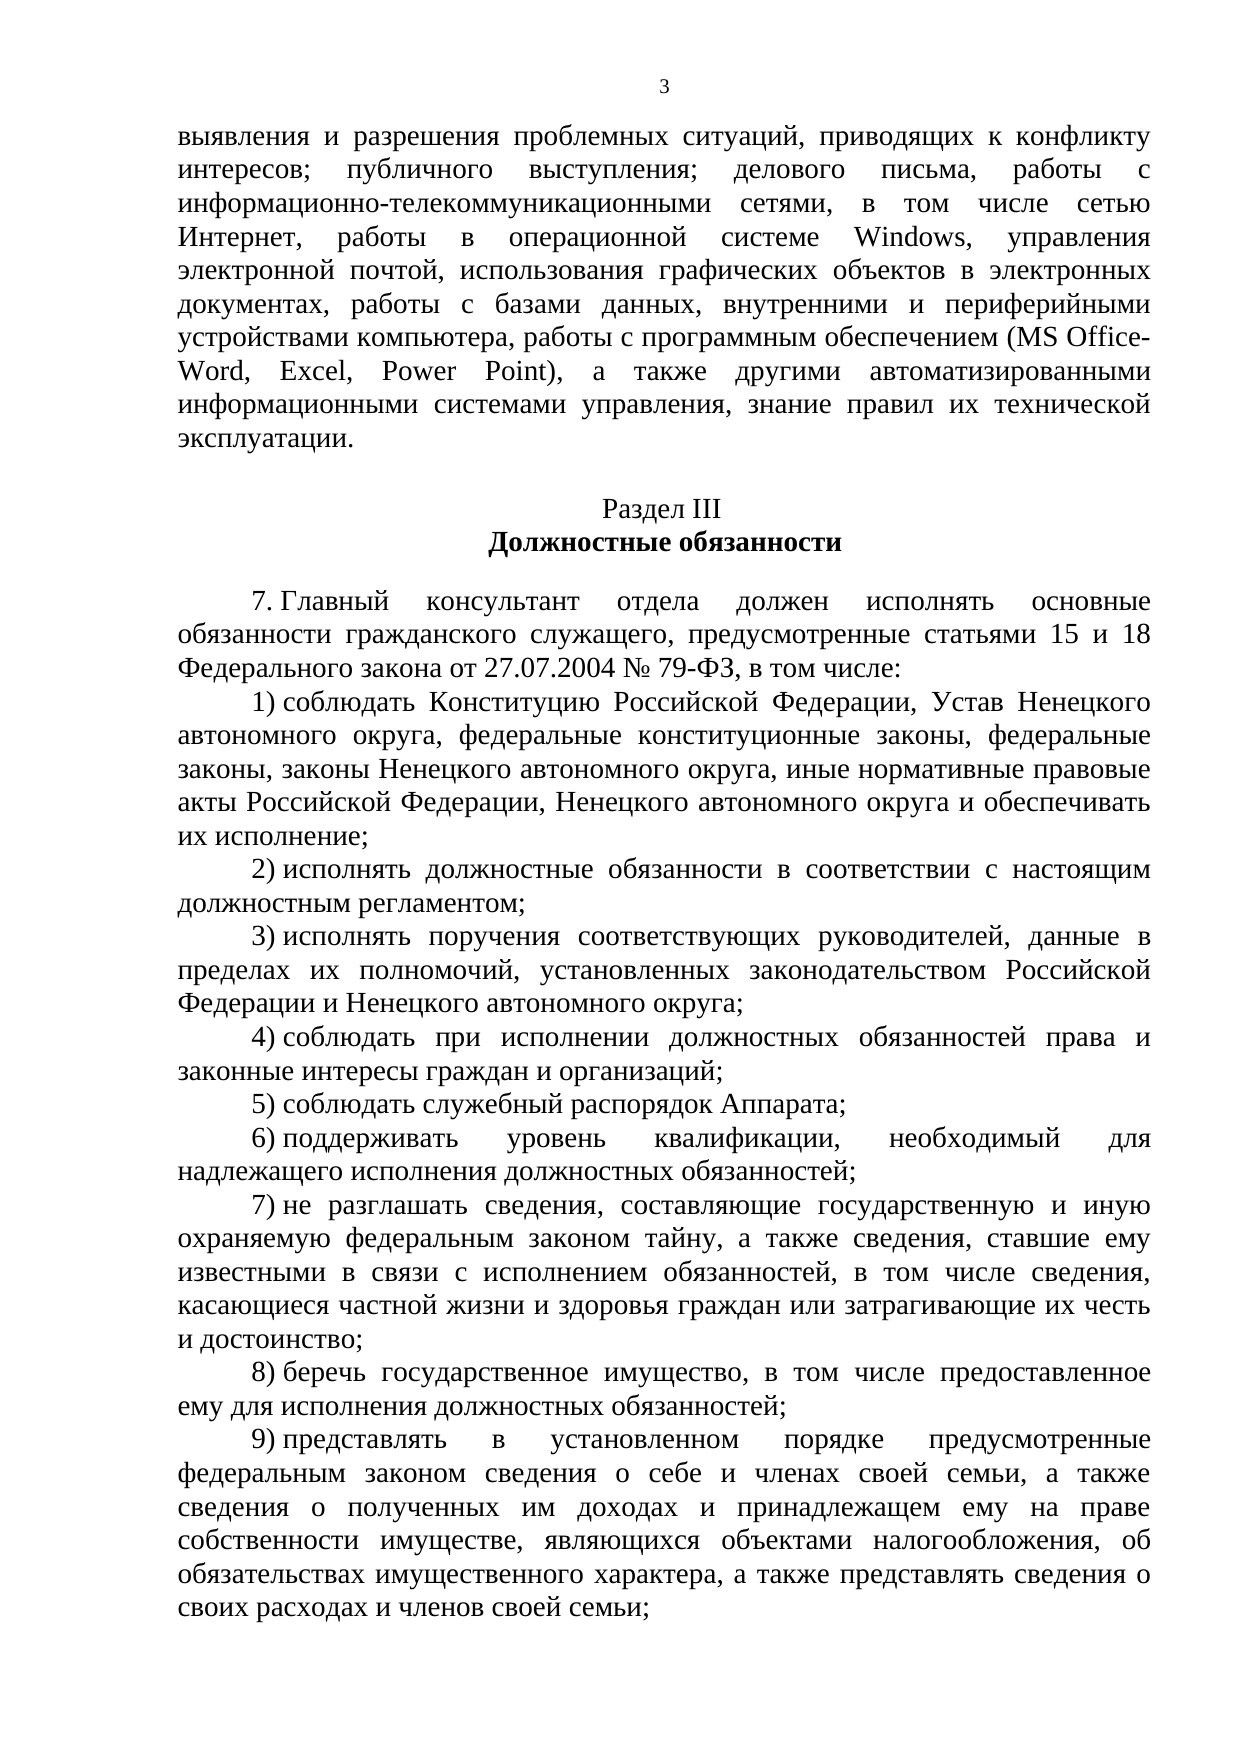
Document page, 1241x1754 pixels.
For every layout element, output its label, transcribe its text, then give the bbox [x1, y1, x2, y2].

list Должностные обязанности [177, 491, 1153, 558]
list соблюдать служебный распорядок Аппарата; [177, 1086, 1152, 1120]
list Главный консультант отдела должен исполнять основные обязанности гражданского служащего, предусмотренные статьями 15 и 18 Федерального закона от 27.07.2004 № 79-ФЗ, в том числе: [177, 583, 1152, 684]
list представлять в установленном порядке предусмотренные федеральным законом сведения о себе и членах своей семьи, а также сведения о полученных им доходах и принадлежащем ему на праве собственности имуществе, являющихся объектами налогообложения, об обязательствах имущественного характера, а также представлять сведения о своих расходах и членов своей семьи; [177, 1422, 1152, 1623]
list соблюдать при исполнении должностных обязанностей права и законные интересы граждан и организаций; [177, 1019, 1152, 1086]
list соблюдать Конституцию Российской Федерации, Устав Ненецкого автономного округа, федеральные конституционные законы, федеральные законы, законы Ненецкого автономного округа, иные нормативные правовые акты Российской Федерации, Ненецкого автономного округа и обеспечивать их исполнение; [177, 684, 1152, 851]
list поддерживать уровень квалификации, необходимый для надлежащего исполнения должностных обязанностей; [177, 1120, 1152, 1187]
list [177, 118, 1152, 453]
list беречь государственное имущество, в том числе предоставленное ему для исполнения должностных обязанностей; [177, 1354, 1152, 1422]
list не разглашать сведения, составляющие государственную и иную охраняемую федеральным законом тайну, а также сведения, ставшие ему известными в связи с исполнением обязанностей, в том числе сведения, касающиеся частной жизни и здоровья граждан или затрагивающие их честь и достоинство; [177, 1187, 1152, 1354]
list исполнять должностные обязанности в соответствии с настоящим должностным регламентом; [177, 851, 1152, 918]
list исполнять поручения соответствующих руководителей, данные в пределах их полномочий, установленных законодательством Российской Федерации и Ненецкого автономного округа; [177, 918, 1152, 1019]
